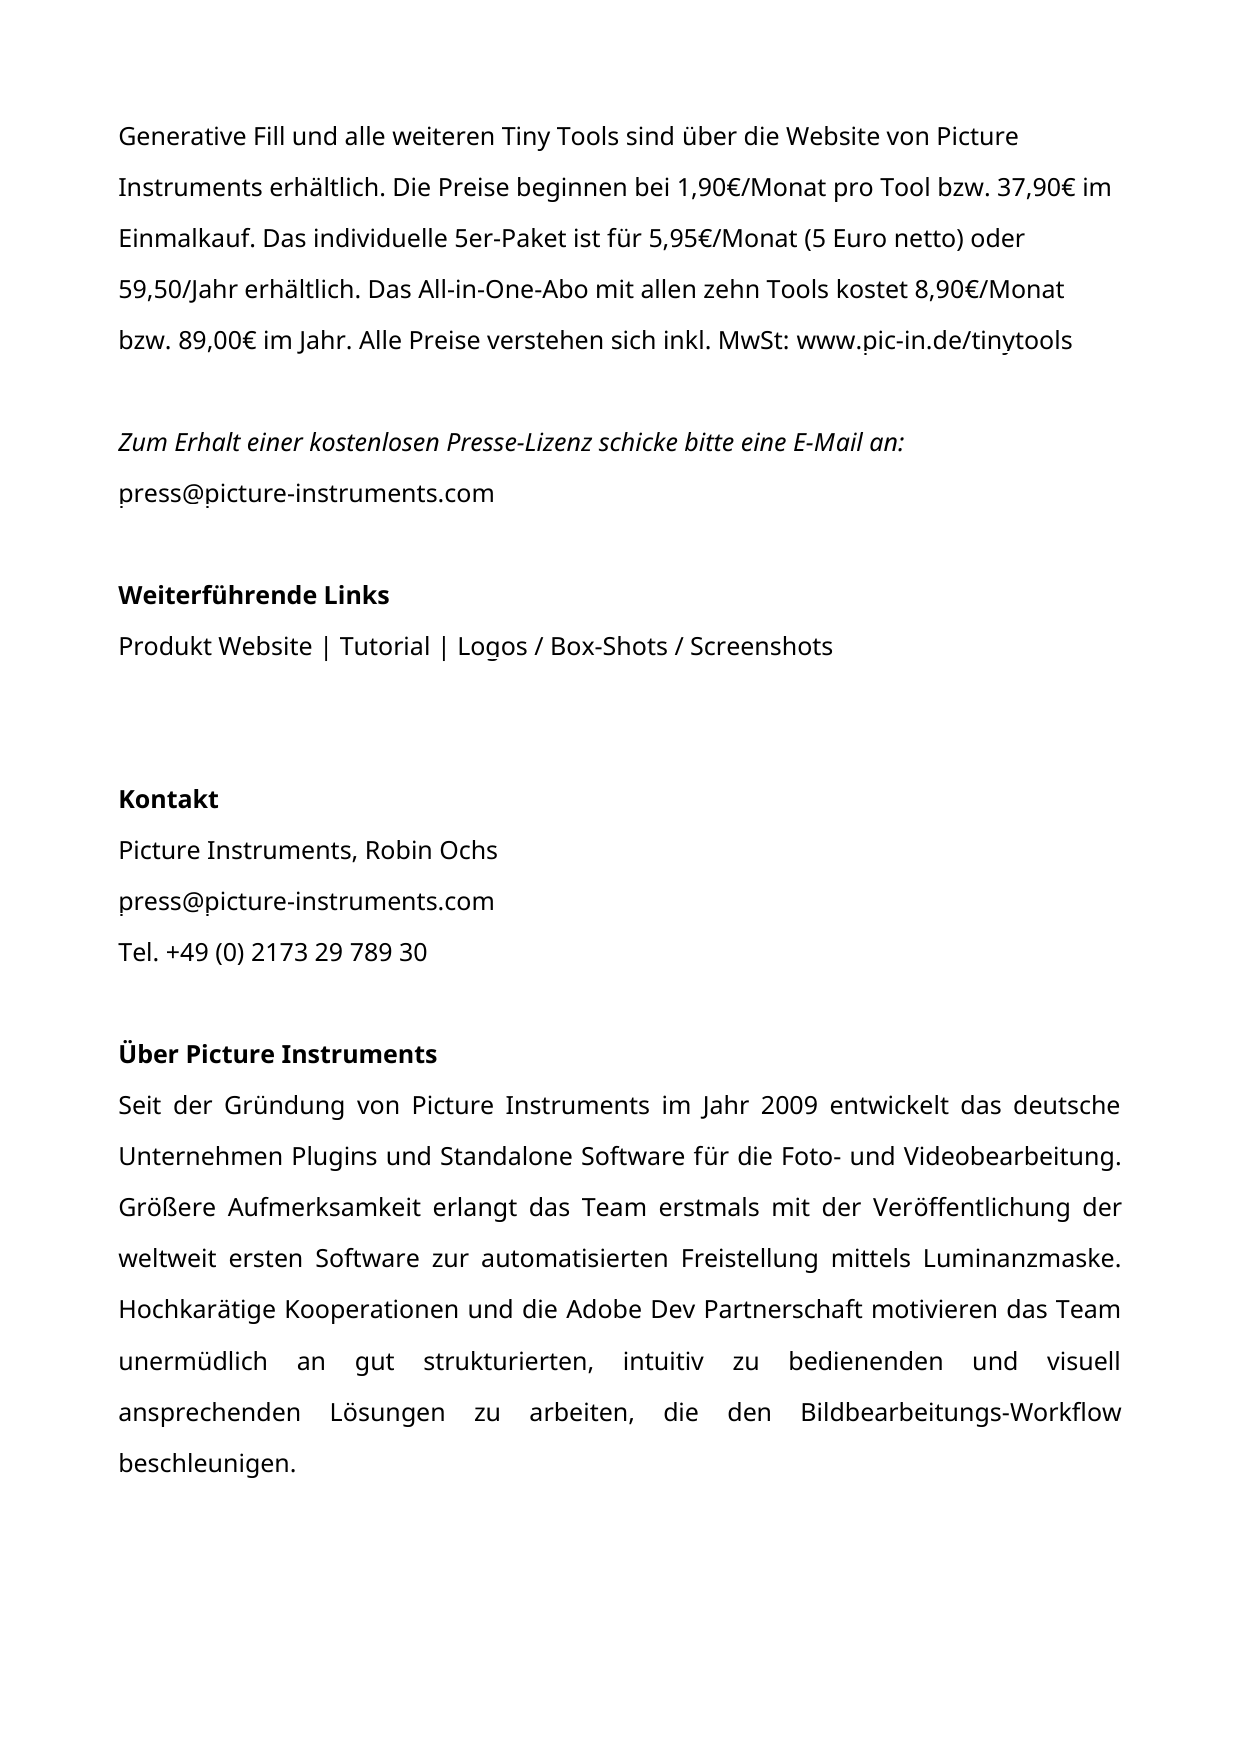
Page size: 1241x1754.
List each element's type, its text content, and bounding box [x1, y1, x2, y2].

text Picture Instruments, Robin Ochs [118, 833, 1122, 867]
text Tel. +49 (0) 2173 29 789 30 [118, 935, 1122, 969]
text Seit der Gründung von Picture Instruments im Jahr 2009 entwickelt das deutsche Unternehmen Plugins und Standalone Software für die Foto- und Videobearbeitung. Größere Aufmerksamkeit erlangt das Team erstmals mit der Veröffentlichung der weltweit ersten Software zur automatisierten Freistellung mittels Luminanzmaske. Hochkarätige Kooperationen und die Adobe Dev Partnerschaft motivieren das Team unermüdlich an gut strukturierten, intuitiv zu bedienenden und visuell ansprechenden Lösungen zu arbeiten, die den Bildbearbeitungs-Workflow beschleunigen. [118, 1088, 1122, 1479]
text Weiterführende Links [118, 577, 1122, 612]
text Generative Fill und alle weiteren Tiny Tools sind über die Website von Picture Instruments erhältlich. Die Preise beginnen bei 1,90€/Monat pro Tool bzw. 37,90€ im Einmalkauf. Das individuelle 5er-Paket ist für 5,95€/Monat (5 Euro netto) oder 59,50/Jahr erhältlich. Das All-in-One-Abo mit allen zehn Tools kostet 8,90€/Monat bzw. 89,00€ im Jahr. Alle Preise verstehen sich inkl. MwSt: www.pic-in.de/tinytools [118, 118, 1122, 356]
text Kontakt [118, 782, 1122, 816]
text Über Picture Instruments [118, 1037, 1122, 1071]
text press@picture-instruments.com [118, 475, 1122, 509]
text press@picture-instruments.com [118, 884, 1122, 918]
text Produkt Website | Tutorial | Logos / Box-Shots / Screenshots [118, 628, 1122, 663]
text Zum Erhalt einer kostenlosen Presse-Lizenz schicke bitte eine E-Mail an: [118, 424, 1122, 458]
